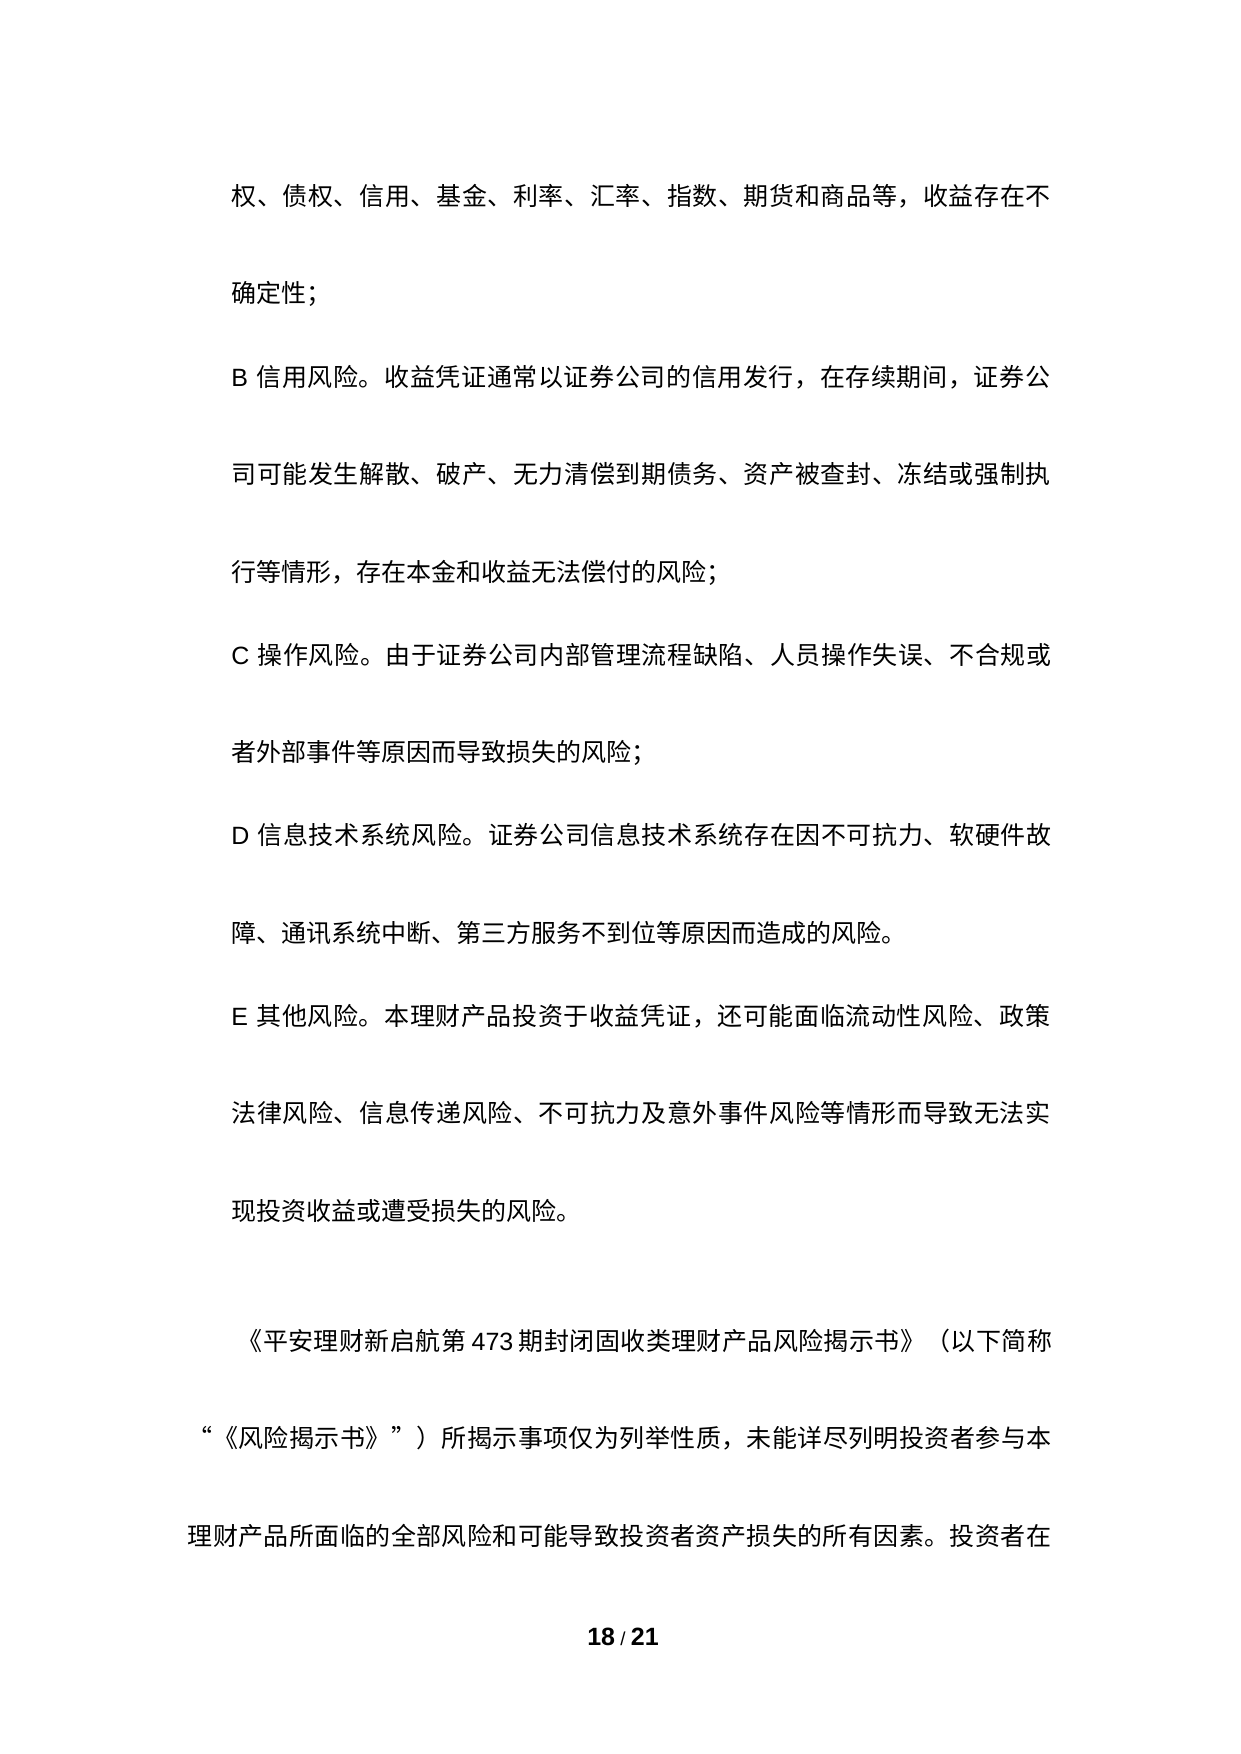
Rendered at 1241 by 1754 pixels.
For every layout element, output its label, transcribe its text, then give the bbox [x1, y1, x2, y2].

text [187, 1307, 1053, 1567]
text D 信息技术系统风险。证券公司信息技术系统存在因不可抗力、软硬件故障、通讯系统中断、第三方服务不到位等原因而造成的风险。 [231, 801, 1053, 964]
text E 其他风险。本理财产品投资于收益凭证，还可能面临流动性风险、政策法律风险、信息传递风险、不可抗力及意外事件风险等情形而导致无法实现投资收益或遭受损失的风险。 [231, 982, 1053, 1242]
text B 信用风险。收益凭证通常以证券公司的信用发行，在存续期间，证券公司可能发生解散、破产、无力清偿到期债务、资产被查封、冻结或强制执行等情形，存在本金和收益无法偿付的风险； [231, 343, 1053, 603]
text C 操作风险。由于证券公司内部管理流程缺陷、人员操作失误、不合规或者外部事件等原因而导致损失的风险； [231, 621, 1053, 783]
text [231, 162, 1053, 324]
